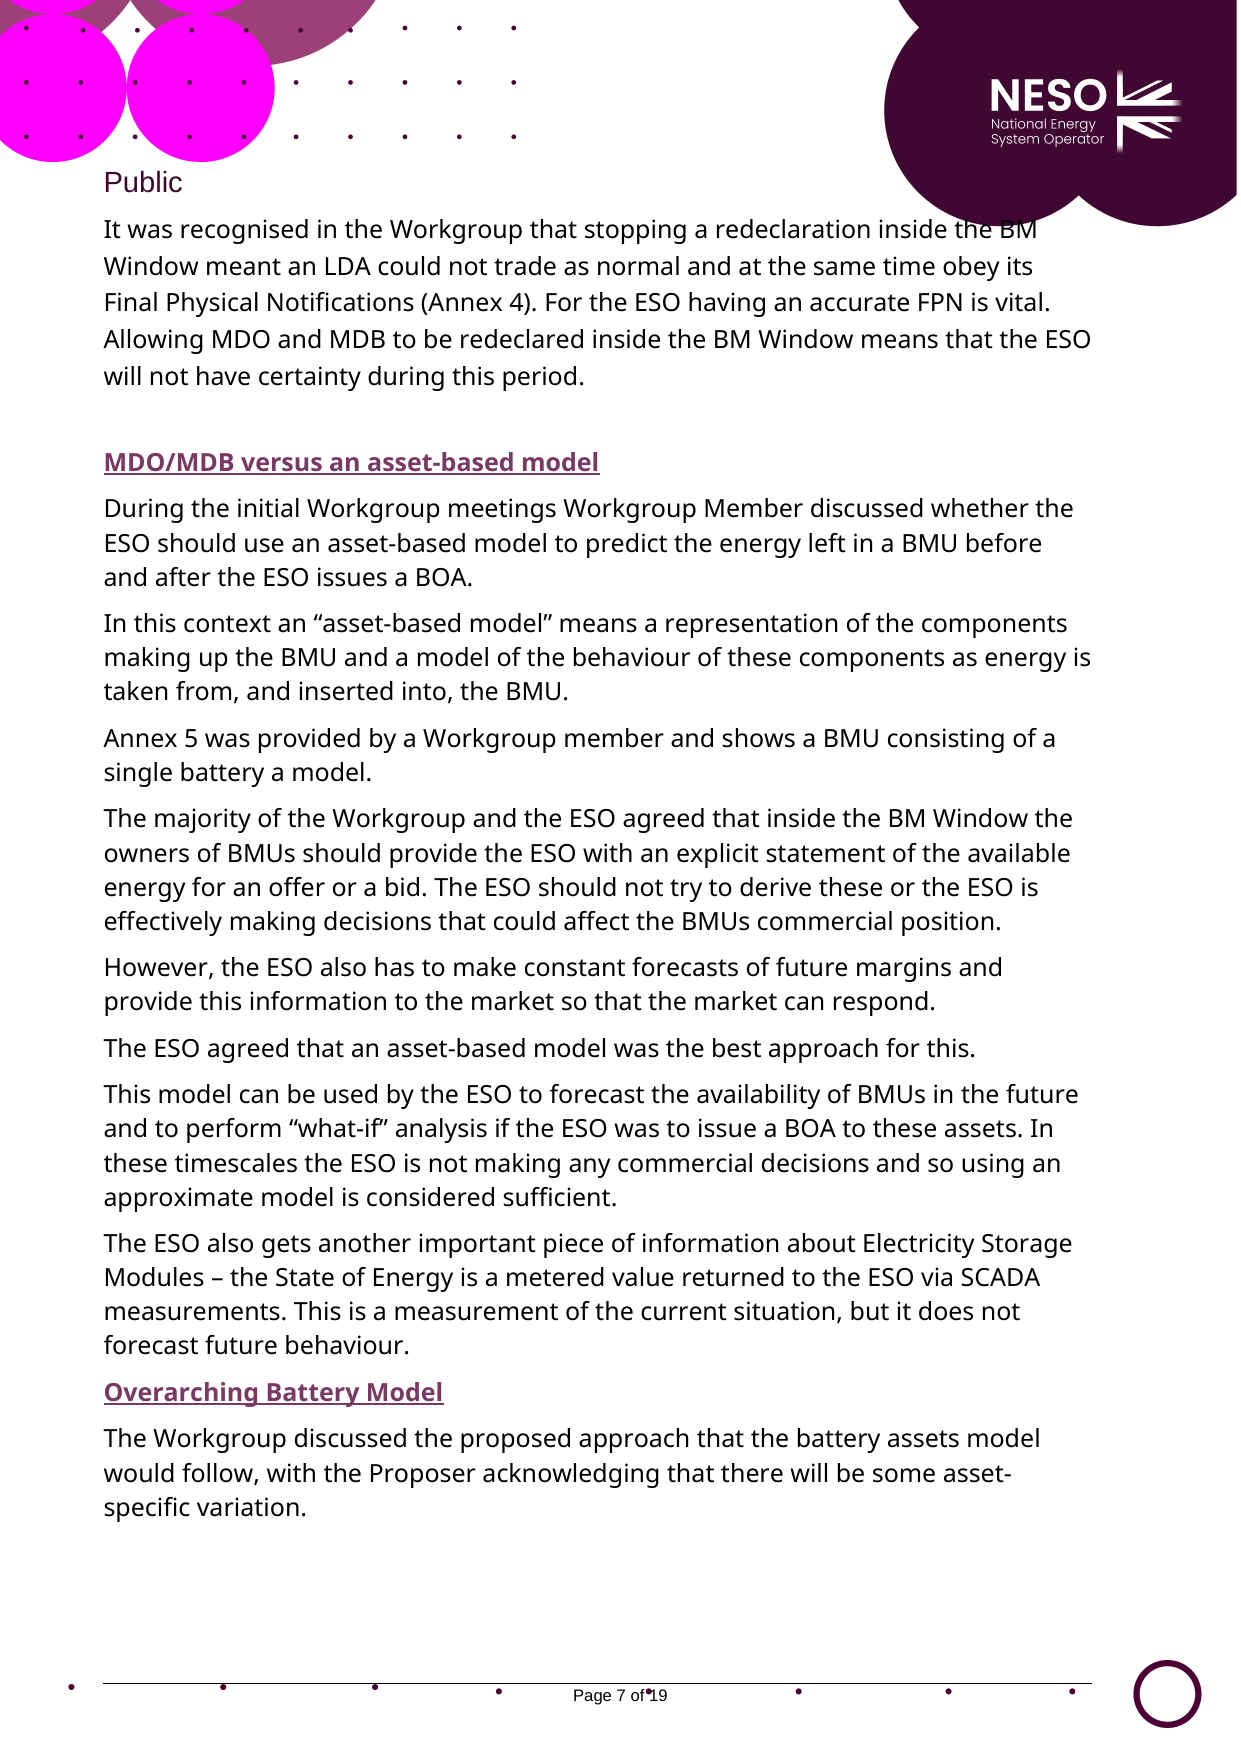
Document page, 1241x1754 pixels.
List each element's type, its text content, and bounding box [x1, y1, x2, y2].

text This model can be used by the ESO to forecast the availability of BMUs in the future and to perform “what-if” analysis if the ESO was to issue a BOA to these assets. In these timescales the ESO is not making any commercial decisions and so using an approximate model is considered sufficient. [103, 1077, 1092, 1213]
text Allowing MDO and MDB to be redeclared inside the BM Window means that the ESO will not have certainty during this period. [103, 322, 1092, 393]
text However, the ESO also has to make constant forecasts of future margins and provide this information to the market so that the market can respond. [103, 950, 1092, 1018]
text During the initial Workgroup meetings Workgroup Member discussed whether the ESO should use an asset-based model to predict the energy left in a BMU before and after the ESO issues a BOA. [103, 491, 1092, 593]
text The majority of the Workgroup and the ESO agreed that inside the BM Window the owners of BMUs should provide the ESO with an explicit statement of the available energy for an offer or a bid. The ESO should not try to derive these or the ESO is effectively making decisions that could affect the BMUs commercial position. [103, 801, 1092, 937]
text Annex 5 was provided by a Workgroup member and shows a BMU consisting of a single battery a model. [103, 721, 1092, 789]
picture [0, 0, 1237, 1754]
text MDO/MDB versus an asset-based model [103, 444, 1092, 479]
text The Workgroup discussed the proposed approach that the battery assets model would follow, with the Proposer acknowledging that there will be some asset-specific variation. [103, 1421, 1092, 1523]
text It was recognised in the Workgroup that stopping a redeclaration inside the BM Window meant an LDA could not trade as normal and at the same time obey its Final Physical Notifications (Annex 4). For the ESO having an accurate FPN is vital. [103, 211, 1092, 319]
text The ESO also gets another important piece of information about Electricity Storage Modules – the State of Energy is a metered value returned to the ESO via SCADA measurements. This is a measurement of the current situation, but it does not forecast future behaviour. [103, 1226, 1092, 1362]
text Overarching Battery Model [103, 1374, 1092, 1409]
text The ESO agreed that an asset-based model was the best approach for this. [103, 1031, 1092, 1064]
text In this context an “asset-based model” means a representation of the components making up the BMU and a model of the behaviour of these components as energy is taken from, and inserted into, the BMU. [103, 606, 1092, 708]
